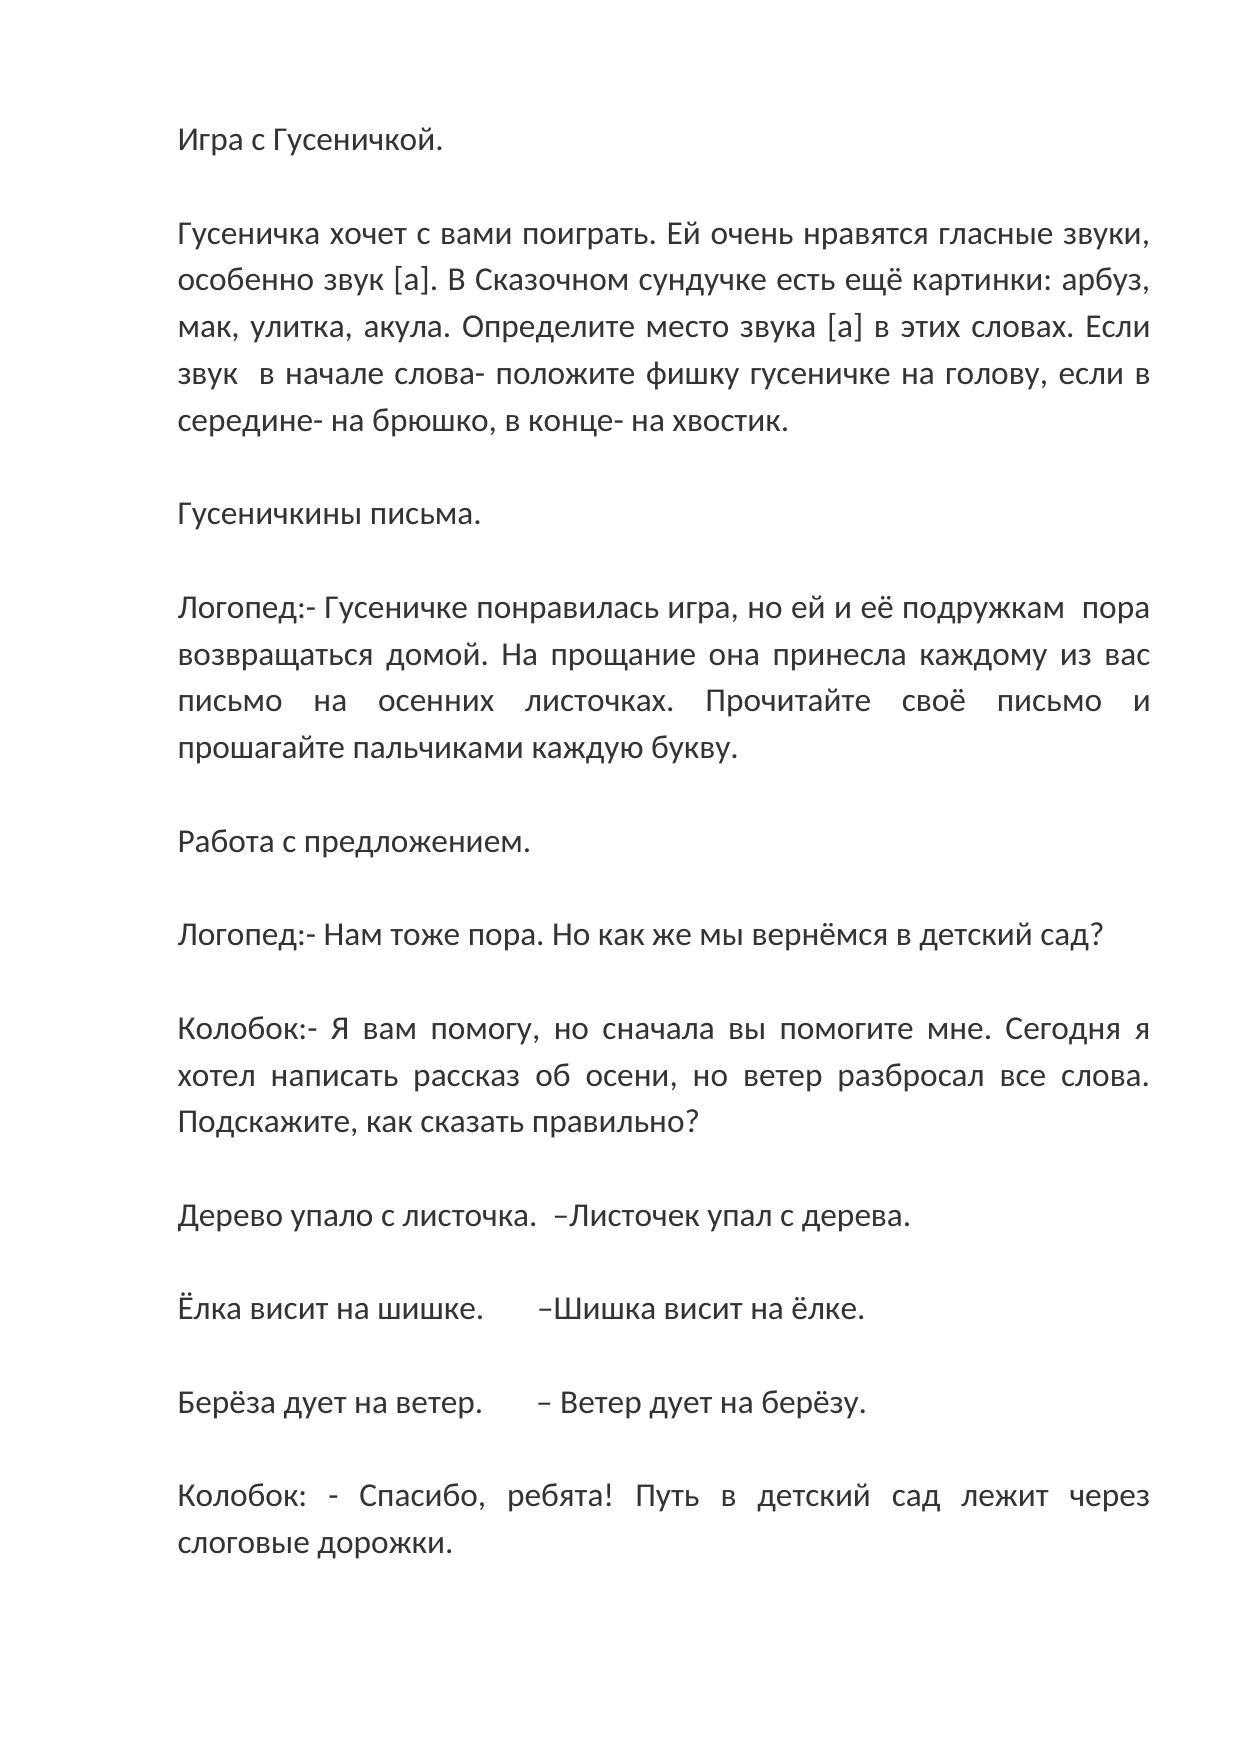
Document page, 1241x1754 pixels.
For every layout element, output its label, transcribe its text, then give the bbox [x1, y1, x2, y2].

text Колобок:- Я вам помогу, но сначала вы помогите мне. Сегодня я хотел написать рассказ об осени, но ветер разбросал все слова. Подскажите, как сказать правильно? [177, 1007, 1152, 1141]
text Работа с предложением. [177, 820, 1152, 860]
text Ёлка висит на шишке. –Шишка висит на ёлке. [177, 1287, 1152, 1328]
text Колобок: - Спасибо, ребята! Путь в детский сад лежит через слоговые дорожки. [177, 1474, 1152, 1562]
text Логопед:- Нам тоже пора. Но как же мы вернёмся в детский сад? [177, 913, 1152, 954]
text Логопед:- Гусеничке понравилась игра, но ей и её подружкам пора возвращаться домой. На прощание она принесла каждому из вас письмо на осенних листочках. Прочитайте своё письмо и прошагайте пальчиками каждую букву. [177, 586, 1152, 767]
text Гусеничка хочет с вами поиграть. Ей очень нравятся гласные звуки, особенно звук [а]. В Сказочном сундучке есть ещё картинки: арбуз, мак, улитка, акула. Определите место звука [а] в этих словах. Если звук в начале слова- положите фишку гусеничке на голову, если в середине- на брюшко, в конце- на хвостик. [177, 212, 1152, 439]
text Дерево упало с листочка. –Листочек упал с дерева. [177, 1194, 1152, 1234]
text Гусеничкины письма. [177, 492, 1152, 533]
text Игра с Гусеничкой. [177, 118, 1152, 159]
text Берёза дует на ветер. – Ветер дует на берёзу. [177, 1381, 1152, 1422]
